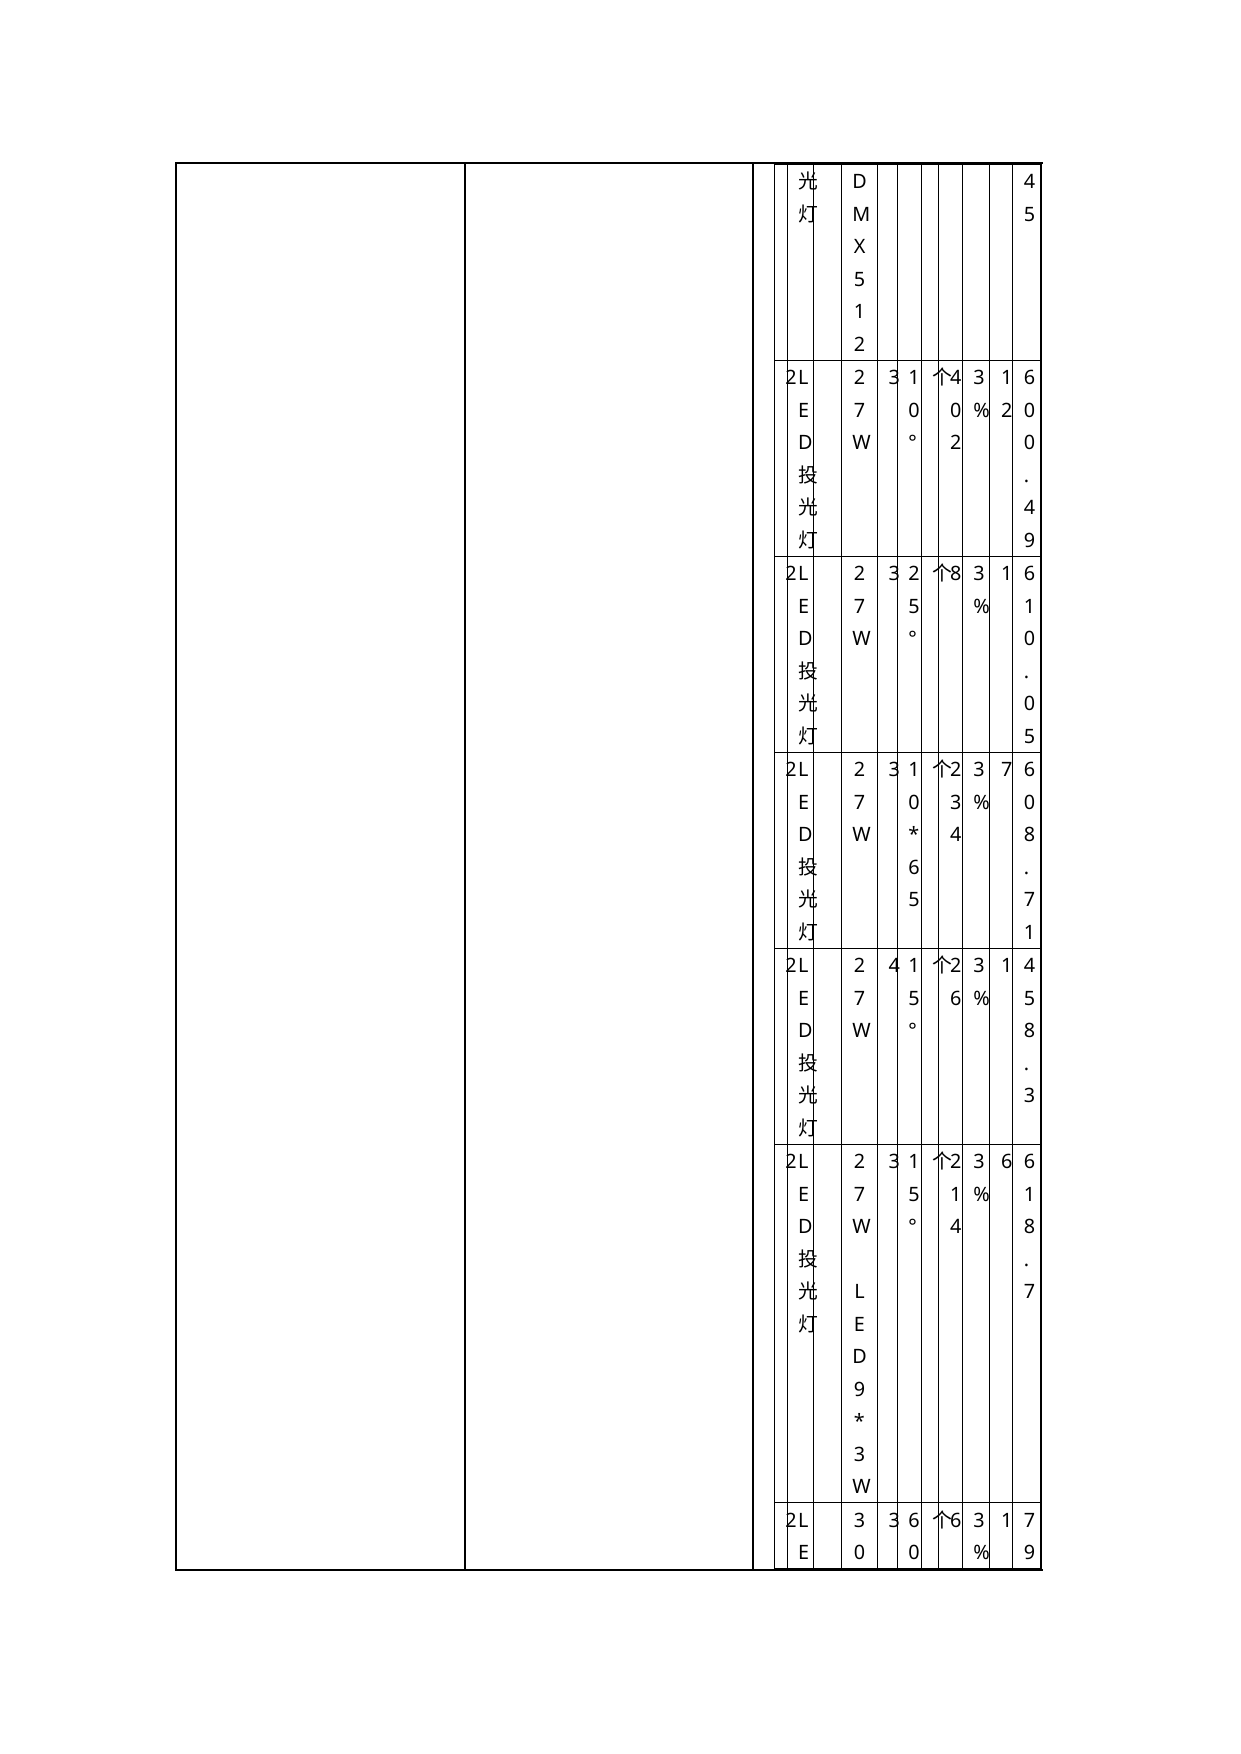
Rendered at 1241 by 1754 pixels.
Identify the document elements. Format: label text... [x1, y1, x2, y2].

table_cell [775, 557, 787, 752]
table_cell [788, 567, 793, 576]
table_cell [842, 1145, 877, 1502]
table_cell [963, 361, 989, 556]
table_cell [990, 1145, 1012, 1502]
table_cell [788, 361, 813, 556]
table_cell [1013, 557, 1040, 752]
table_cell [990, 1503, 1012, 1568]
table_cell [814, 1145, 841, 1502]
table_cell [814, 753, 841, 948]
table_cell [754, 164, 774, 1569]
table_cell [775, 361, 787, 556]
table_cell [939, 949, 962, 1144]
table_cell [878, 1503, 897, 1568]
table_cell [898, 1145, 921, 1502]
table_cell [922, 361, 938, 556]
table_cell [898, 753, 921, 948]
table_cell [842, 361, 877, 556]
table_cell [814, 557, 841, 752]
table_cell [788, 1503, 813, 1568]
table_cell [775, 1145, 787, 1502]
table_cell [878, 361, 897, 556]
table_cell [1013, 361, 1040, 556]
table_cell [788, 557, 813, 752]
table_cell [1013, 949, 1040, 1144]
table_cell [814, 949, 841, 1144]
table_cell [878, 557, 897, 752]
table_cell [939, 361, 962, 556]
table_cell [775, 165, 787, 360]
table_cell [939, 1503, 962, 1568]
table_cell [922, 1503, 938, 1568]
table_cell [922, 165, 938, 360]
table_cell [922, 1145, 938, 1502]
table_cell [922, 557, 938, 752]
table_cell [898, 361, 921, 556]
table_cell [788, 165, 813, 360]
table_cell [788, 949, 813, 1144]
table_cell [963, 1145, 989, 1502]
table_cell [922, 949, 938, 1144]
table_cell [939, 165, 962, 360]
table_cell [775, 1503, 787, 1568]
table_cell [963, 753, 989, 948]
table_cell [898, 165, 921, 360]
table_cell [814, 361, 841, 556]
table_cell [1013, 1145, 1040, 1502]
table_cell [814, 1503, 841, 1568]
table_cell [878, 165, 897, 360]
table_cell 6 [177, 164, 464, 1569]
table_cell [775, 949, 787, 1144]
table_cell [842, 165, 877, 360]
table_cell [963, 949, 989, 1144]
table_cell [898, 557, 921, 752]
table_cell [878, 949, 897, 1144]
table_cell [898, 1503, 921, 1568]
table_cell [963, 1503, 989, 1568]
table_cell [788, 959, 793, 968]
table_cell [814, 165, 841, 360]
table_cell [842, 1503, 877, 1568]
table_cell [922, 753, 938, 948]
table_cell [878, 1145, 897, 1502]
table_cell [788, 1145, 813, 1502]
table_cell [788, 763, 793, 772]
table_cell [990, 753, 1012, 948]
table_cell [1013, 165, 1040, 360]
table_cell [842, 949, 877, 1144]
table_cell [842, 753, 877, 948]
table_cell [990, 557, 1012, 752]
table_cell [788, 371, 793, 380]
table_cell [990, 361, 1012, 556]
table_cell [1013, 1503, 1040, 1568]
table_cell [775, 753, 787, 948]
table_cell [1013, 753, 1040, 948]
table_cell [939, 1145, 962, 1502]
table_cell [963, 557, 989, 752]
table_cell [990, 949, 1012, 1144]
table_cell [939, 753, 962, 948]
table_cell [963, 165, 989, 360]
table_cell [788, 1514, 793, 1523]
table_cell [990, 165, 1012, 360]
table_cell [466, 164, 752, 1569]
table_cell [878, 753, 897, 948]
table_cell [939, 557, 962, 752]
table_cell [842, 557, 877, 752]
table_cell [898, 949, 921, 1144]
table_cell [788, 753, 813, 948]
